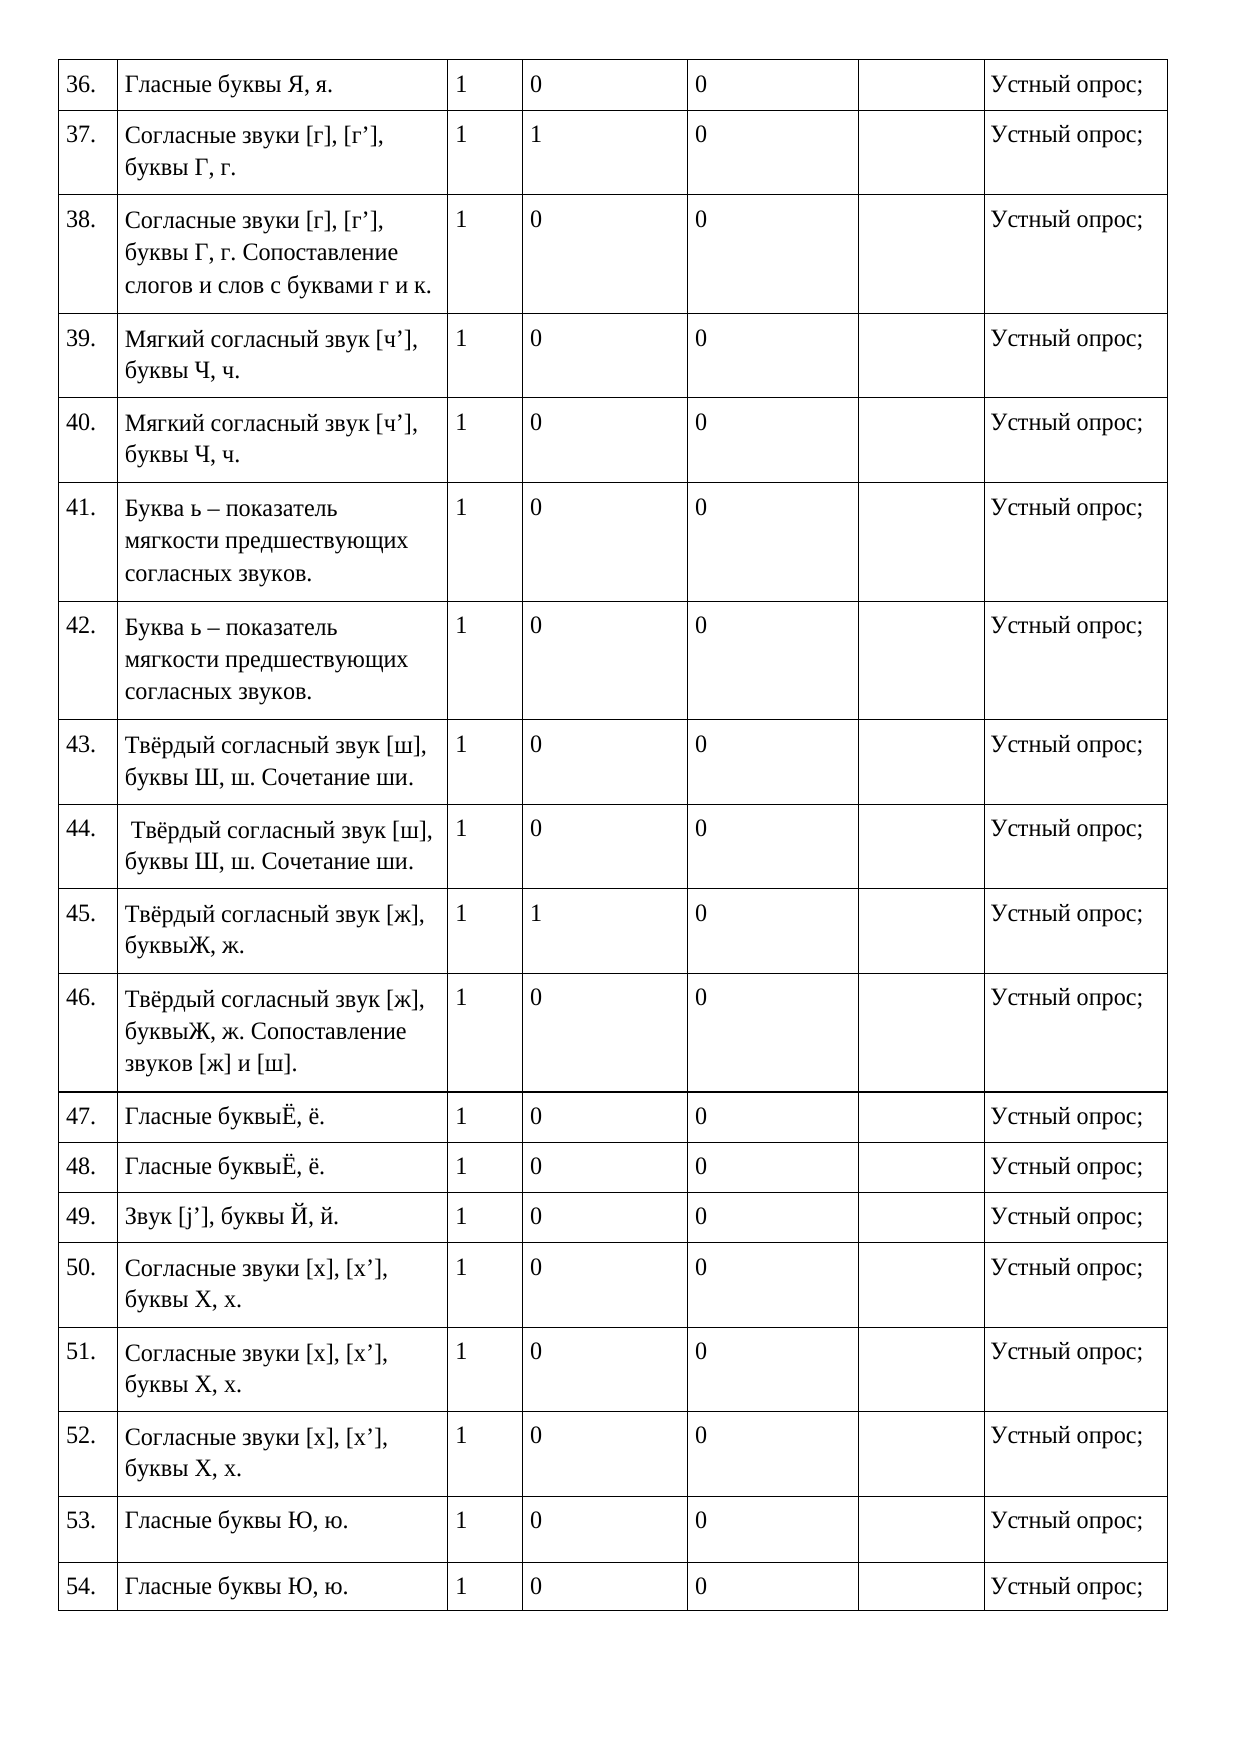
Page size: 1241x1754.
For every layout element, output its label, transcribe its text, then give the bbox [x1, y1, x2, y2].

table_header 36. [59, 60, 117, 109]
table_cell 0 [688, 1143, 858, 1192]
table_cell Устный опрос; [985, 398, 1167, 482]
table_cell 1 [448, 483, 522, 601]
table_cell 46. [59, 974, 117, 1091]
table_cell 1 [448, 805, 522, 888]
table_cell Устный опрос; [985, 1143, 1167, 1192]
table_cell 48. [59, 1143, 117, 1192]
table_header 1 [448, 60, 522, 109]
table_cell 1 [448, 1243, 522, 1327]
table_cell [859, 195, 984, 313]
table_cell 0 [688, 1497, 858, 1562]
table_cell 0 [523, 1143, 687, 1192]
table_cell 0 [523, 1193, 687, 1242]
table_cell Твёрдый согласный звук [ш], буквы Ш, ш. Сочетание ши. [118, 720, 447, 804]
table_cell Твёрдый согласный звук [ш], буквы Ш, ш. Сочетание ши. [118, 805, 447, 888]
table_cell [859, 805, 984, 888]
table_cell 0 [523, 1497, 687, 1562]
table_cell [859, 111, 984, 194]
table_cell 0 [523, 602, 687, 719]
table_cell 50. [59, 1243, 117, 1327]
table_cell [859, 1497, 984, 1562]
table_cell [859, 889, 984, 973]
table_cell 0 [688, 974, 858, 1091]
table_cell 0 [688, 602, 858, 719]
table_cell 0 [523, 1563, 687, 1610]
table_cell 1 [448, 1143, 522, 1192]
table_cell Устный опрос; [985, 1328, 1167, 1411]
table_cell Гласные буквыЁ, ё. [118, 1143, 447, 1192]
table_cell 1 [448, 1563, 522, 1610]
table_cell Устный опрос; [985, 1193, 1167, 1242]
table_cell 53. [59, 1497, 117, 1562]
table_cell 1 [448, 974, 522, 1091]
table_cell 42. [59, 602, 117, 719]
table_cell [859, 720, 984, 804]
table_cell [859, 974, 984, 1091]
table_cell 1 [448, 398, 522, 482]
table_cell Согласные звуки [г], [г’], буквы Г, г. Сопоставление слогов и слов с буквами г и к. [118, 195, 447, 313]
table_cell Устный опрос; [985, 602, 1167, 719]
table_cell Устный опрос; [985, 1243, 1167, 1327]
table_header 0 [523, 60, 687, 109]
table_cell 1 [448, 111, 522, 194]
table_cell 1 [448, 1093, 522, 1142]
table_cell Устный опрос; [985, 314, 1167, 397]
table_cell 47. [59, 1093, 117, 1142]
table_cell 1 [523, 111, 687, 194]
table_cell Устный опрос; [985, 805, 1167, 888]
table_cell Согласные звуки [х], [х’], буквы Х, х. [118, 1328, 447, 1411]
table_cell Устный опрос; [985, 889, 1167, 973]
table_cell 44. [59, 805, 117, 888]
table_cell 1 [523, 889, 687, 973]
table_cell 0 [523, 720, 687, 804]
table_cell 0 [688, 889, 858, 973]
table_cell Согласные звуки [х], [х’], буквы Х, х. [118, 1412, 447, 1496]
table_cell [859, 1093, 984, 1142]
table_cell 0 [523, 1412, 687, 1496]
table_cell Согласные звуки [х], [х’], буквы Х, х. [118, 1243, 447, 1327]
table_cell 1 [448, 1193, 522, 1242]
table_cell [859, 1412, 984, 1496]
table_cell 0 [523, 483, 687, 601]
table_cell 39. [59, 314, 117, 397]
table_cell 45. [59, 889, 117, 973]
table_cell [859, 1193, 984, 1242]
table_cell 0 [688, 195, 858, 313]
table_cell 0 [523, 314, 687, 397]
table_cell 0 [688, 398, 858, 482]
table_cell Буква ь – показатель мягкости предшествующих согласных звуков. [118, 483, 447, 601]
table_cell 0 [688, 1193, 858, 1242]
table_cell 0 [523, 805, 687, 888]
table_cell 0 [523, 1093, 687, 1142]
table_cell [859, 314, 984, 397]
table_cell Гласные буквы Ю, ю. [118, 1497, 447, 1562]
table_header Гласные буквы Я, я. [118, 60, 447, 109]
table_cell 0 [523, 195, 687, 313]
table_cell 37. [59, 111, 117, 194]
table_cell [859, 1563, 984, 1610]
table_cell 0 [688, 1243, 858, 1327]
table_cell 1 [448, 195, 522, 313]
table_cell 1 [448, 1412, 522, 1496]
table_cell Твёрдый согласный звук [ж], буквыЖ, ж. [118, 889, 447, 973]
table_cell Устный опрос; [985, 1093, 1167, 1142]
table_cell Устный опрос; [985, 483, 1167, 601]
table_cell [859, 602, 984, 719]
table_cell Твёрдый согласный звук [ж], буквыЖ, ж. Сопоставление звуков [ж] и [ш]. [118, 974, 447, 1091]
table_cell Устный опрос; [985, 1563, 1167, 1610]
table_cell 0 [688, 805, 858, 888]
table_header 0 [688, 60, 858, 109]
table_cell Гласные буквыЁ, ё. [118, 1093, 447, 1142]
table_cell Согласные звуки [г], [г’], буквы Г, г. [118, 111, 447, 194]
table_cell 0 [688, 1328, 858, 1411]
table_cell 0 [688, 720, 858, 804]
table_cell Устный опрос; [985, 974, 1167, 1091]
table_cell 51. [59, 1328, 117, 1411]
table_cell Устный опрос; [985, 1412, 1167, 1496]
table_cell Мягкий согласный звук [ч’], буквы Ч, ч. [118, 314, 447, 397]
table_cell Устный опрос; [985, 111, 1167, 194]
table_cell Устный опрос; [985, 1497, 1167, 1562]
table_cell Устный опрос; [985, 720, 1167, 804]
table_cell Буква ь – показатель мягкости предшествующих согласных звуков. [118, 602, 447, 719]
table_cell 0 [688, 314, 858, 397]
table_cell Устный опрос; [985, 195, 1167, 313]
table_cell 40. [59, 398, 117, 482]
table_cell 0 [523, 1328, 687, 1411]
table_cell 0 [688, 483, 858, 601]
table_cell 0 [688, 1563, 858, 1610]
table_cell 43. [59, 720, 117, 804]
table_cell 49. [59, 1193, 117, 1242]
table_cell 0 [688, 1093, 858, 1142]
table_cell 1 [448, 1497, 522, 1562]
table_cell 1 [448, 314, 522, 397]
table_cell Звук [j’], буквы Й, й. [118, 1193, 447, 1242]
table_cell 1 [448, 720, 522, 804]
table_header Устный опрос; [985, 60, 1167, 109]
table_cell [859, 398, 984, 482]
table_cell 0 [523, 1243, 687, 1327]
table_cell 0 [523, 974, 687, 1091]
table_cell [859, 1328, 984, 1411]
table_cell [859, 483, 984, 601]
table_cell 1 [448, 602, 522, 719]
table_cell 41. [59, 483, 117, 601]
table_cell 0 [688, 111, 858, 194]
table_cell [859, 1243, 984, 1327]
table_cell 1 [448, 889, 522, 973]
table_cell Мягкий согласный звук [ч’], буквы Ч, ч. [118, 398, 447, 482]
table_cell 0 [688, 1412, 858, 1496]
table_cell 52. [59, 1412, 117, 1496]
table_cell Гласные буквы Ю, ю. [118, 1563, 447, 1610]
table_cell 1 [448, 1328, 522, 1411]
table_cell 54. [59, 1563, 117, 1610]
table_cell [859, 1143, 984, 1192]
table_header [859, 60, 984, 109]
table_cell 0 [523, 398, 687, 482]
table_cell 38. [59, 195, 117, 313]
